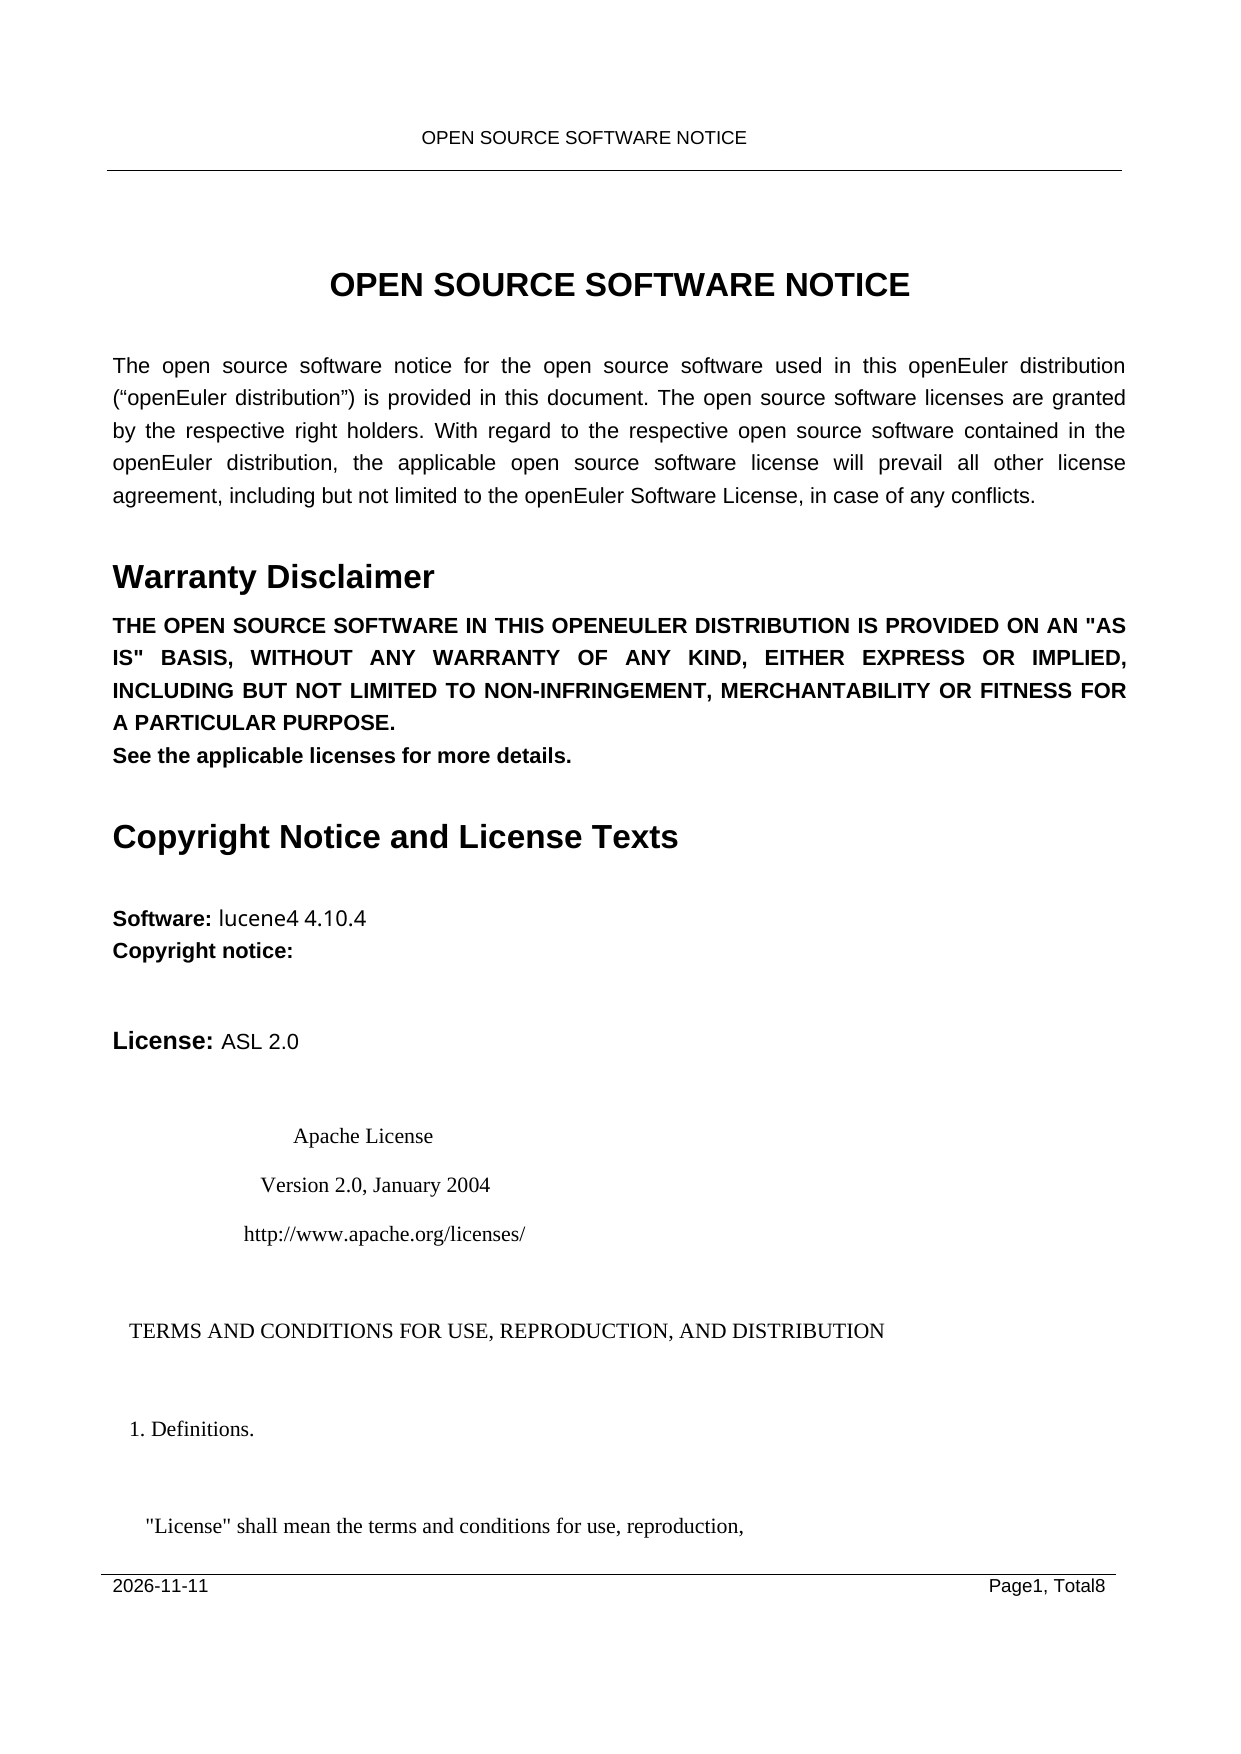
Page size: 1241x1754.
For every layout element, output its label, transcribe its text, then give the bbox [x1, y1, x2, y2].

text Copyright Notice and License Texts [112, 804, 1128, 869]
text Software: lucene4 4.10.4 [112, 901, 1128, 934]
text THE OPEN SOURCE SOFTWARE IN THIS OPENEULER DISTRIBUTION IS PROVIDED ON AN "AS IS" BASIS, WITHOUT ANY WARRANTY OF ANY KIND, EITHER EXPRESS OR IMPLIED, INCLUDING BUT NOT LIMITED TO NON-INFRINGEMENT, MERCHANTABILITY OR FITNESS FOR A PARTICULAR PURPOSE. See the applicable licenses for more details. [112, 609, 1128, 771]
text License: ASL 2.0 [112, 1024, 1128, 1057]
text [112, 1071, 1128, 1542]
text The open source software notice for the open source software used in this openEuler distribution (“openEuler distribution”) is provided in this document. The open source software licenses are granted by the respective right holders. With regard to the respective open source software contained in the openEuler distribution, the applicable open source software license will prevail all other license agreement, including but not limited to the openEuler Software License, in case of any conflicts. [112, 349, 1128, 511]
text Warranty Disclaimer [112, 544, 1128, 609]
text Copyright notice: [112, 934, 1128, 966]
text OPEN SOURCE SOFTWARE NOTICE [112, 251, 1128, 316]
